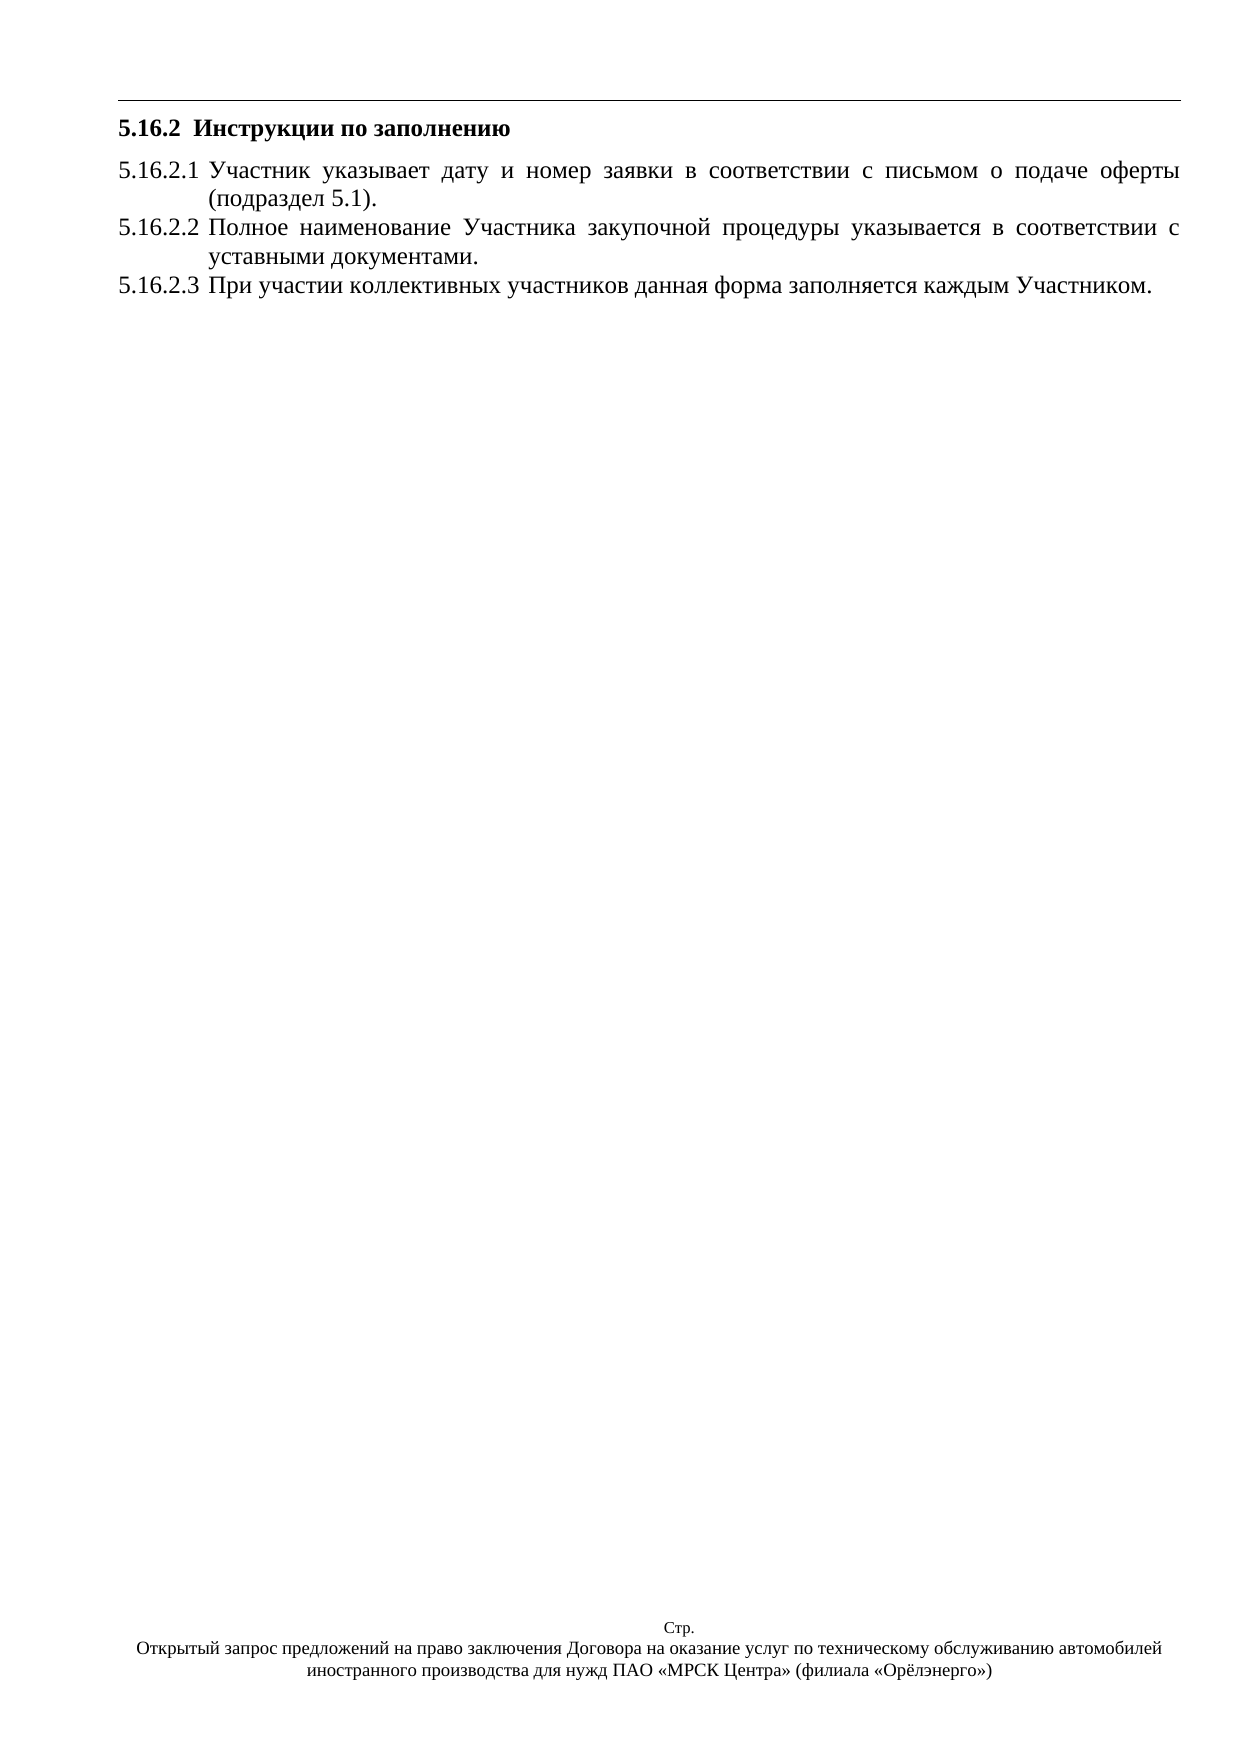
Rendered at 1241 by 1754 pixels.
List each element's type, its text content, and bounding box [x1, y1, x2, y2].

list Полное наименование Участника закупочной процедуры указывается в соответствии с уставными документами. [118, 212, 1181, 270]
list При участии коллективных участников данная форма заполняется каждым Участником. [118, 270, 1181, 298]
list Участник указывает дату и номер заявки в соответствии с письмом о подаче оферты (подраздел 5.1). [118, 155, 1181, 212]
subtitle Инструкции по заполнению [118, 113, 1181, 142]
